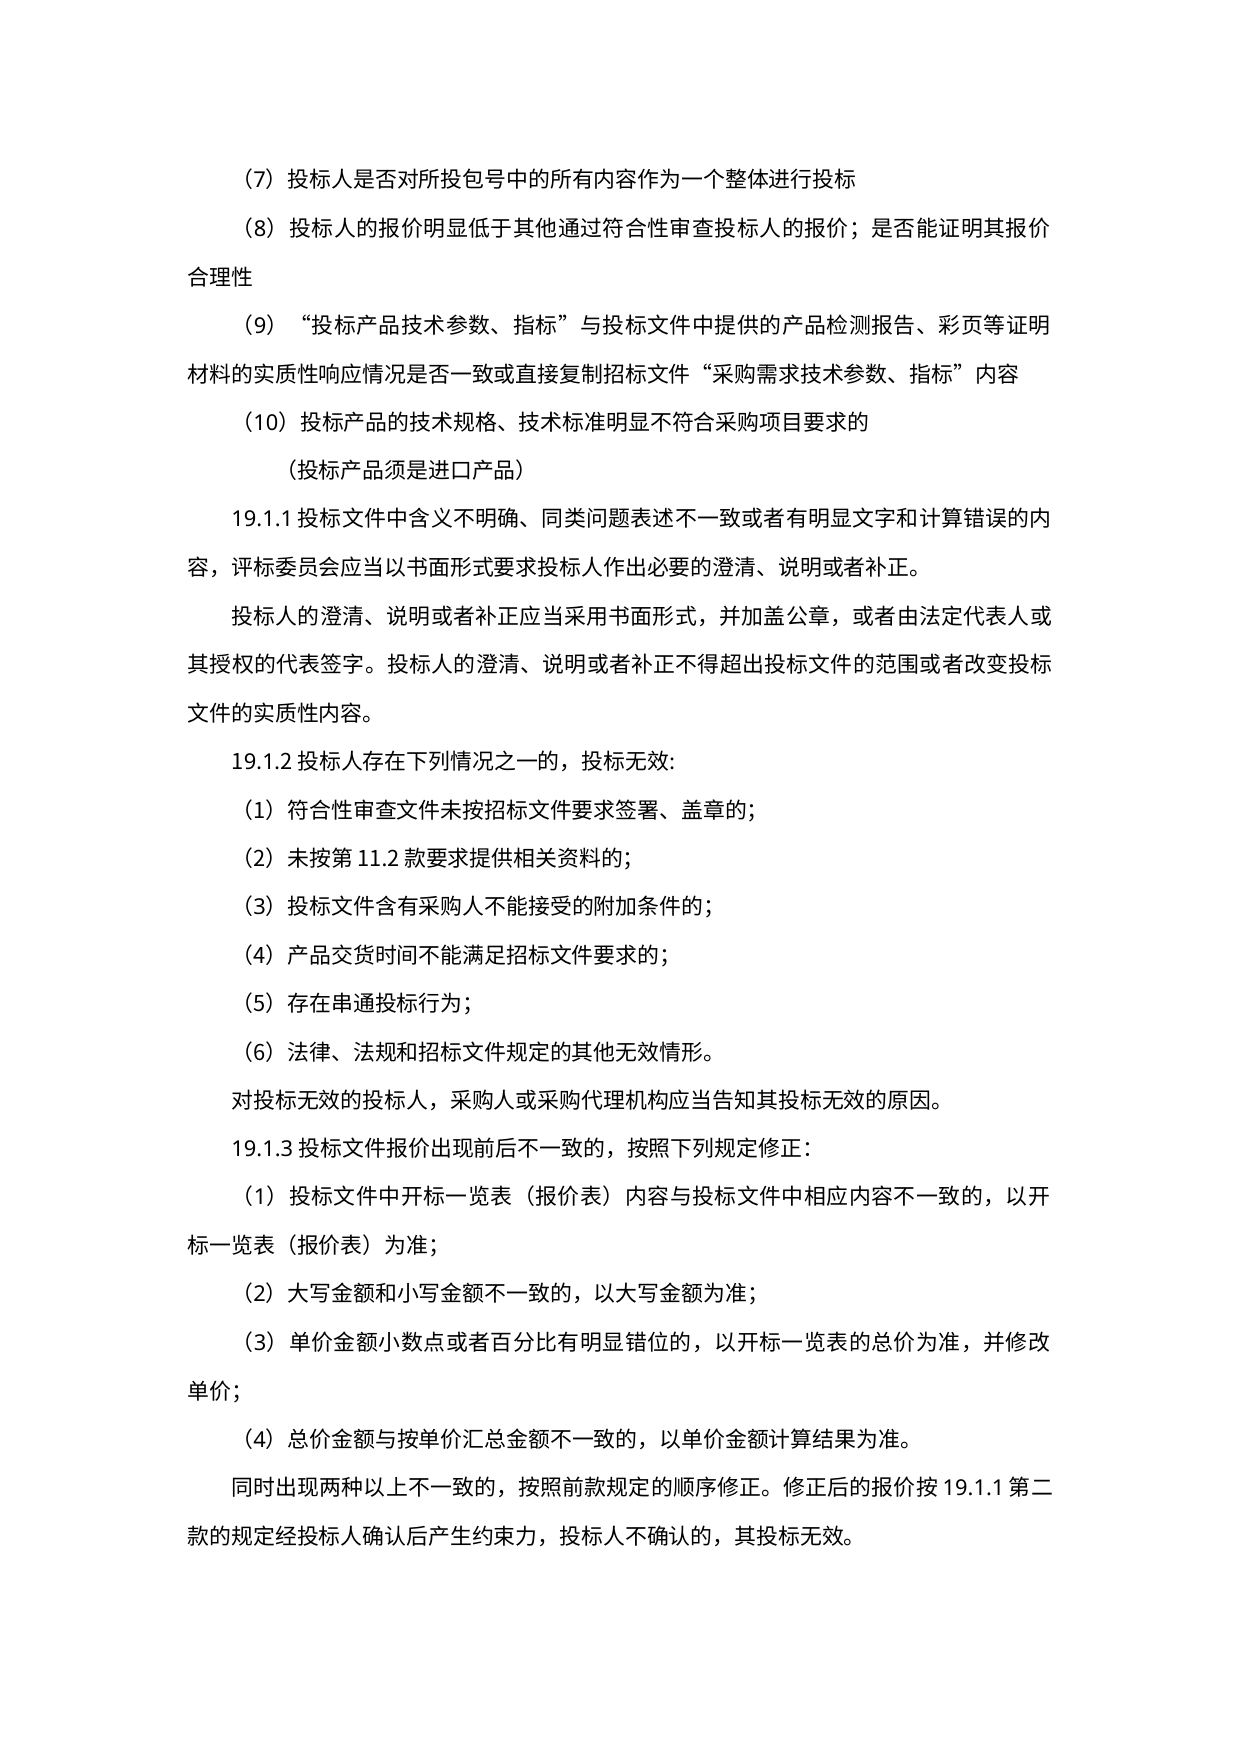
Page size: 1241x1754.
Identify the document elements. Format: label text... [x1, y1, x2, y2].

text （3）单价金额小数点或者百分比有明显错位的，以开标一览表的总价为准，并修改单价； [187, 1324, 1053, 1406]
text （8）投标人的报价明显低于其他通过符合性审查投标人的报价；是否能证明其报价合理性 [187, 210, 1053, 292]
list 产品交货时间不能满足招标文件要求的； [187, 937, 1053, 970]
list 存在串通投标行为； [187, 986, 1053, 1018]
text （投标产品须是进口产品） [187, 453, 1053, 485]
text 投标人的澄清、说明或者补正应当采用书面形式，并加盖公章，或者由法定代表人或其授权的代表签字。投标人的澄清、说明或者补正不得超出投标文件的范围或者改变投标文件的实质性内容。 [187, 598, 1053, 728]
text 同时出现两种以上不一致的，按照前款规定的顺序修正。修正后的报价按19.1.1第二款的规定经投标人确认后产生约束力，投标人不确认的，其投标无效。 [187, 1470, 1053, 1551]
list 符合性审查文件未按招标文件要求签署、盖章的； [187, 792, 1053, 825]
text （1）投标文件中开标一览表（报价表）内容与投标文件中相应内容不一致的，以开标一览表（报价表）为准； [187, 1179, 1053, 1260]
list 法律、法规和招标文件规定的其他无效情形。 [187, 1034, 1053, 1067]
list 未按第11.2款要求提供相关资料的； [187, 841, 1053, 873]
text （7）投标人是否对所投包号中的所有内容作为一个整体进行投标 [187, 162, 1053, 194]
text （10）投标产品的技术规格、技术标准明显不符合采购项目要求的 [187, 404, 1053, 437]
text （4）总价金额与按单价汇总金额不一致的，以单价金额计算结果为准。 [187, 1422, 1053, 1454]
text （9）“投标产品技术参数、指标”与投标文件中提供的产品检测报告、彩页等证明材料的实质性响应情况是否一致或直接复制招标文件“采购需求技术参数、指标”内容 [187, 307, 1053, 389]
text 对投标无效的投标人，采购人或采购代理机构应当告知其投标无效的原因。 [187, 1082, 1053, 1115]
list 投标文件含有采购人不能接受的附加条件的； [187, 889, 1053, 922]
text 19.1.1投标文件中含义不明确、同类问题表述不一致或者有明显文字和计算错误的内容，评标委员会应当以书面形式要求投标人作出必要的澄清、说明或者补正。 [187, 501, 1053, 582]
text 19.1.3 投标文件报价出现前后不一致的，按照下列规定修正： [187, 1131, 1053, 1163]
text （2）大写金额和小写金额不一致的，以大写金额为准； [187, 1276, 1053, 1309]
text 19.1.2投标人存在下列情况之一的，投标无效: [187, 744, 1053, 777]
